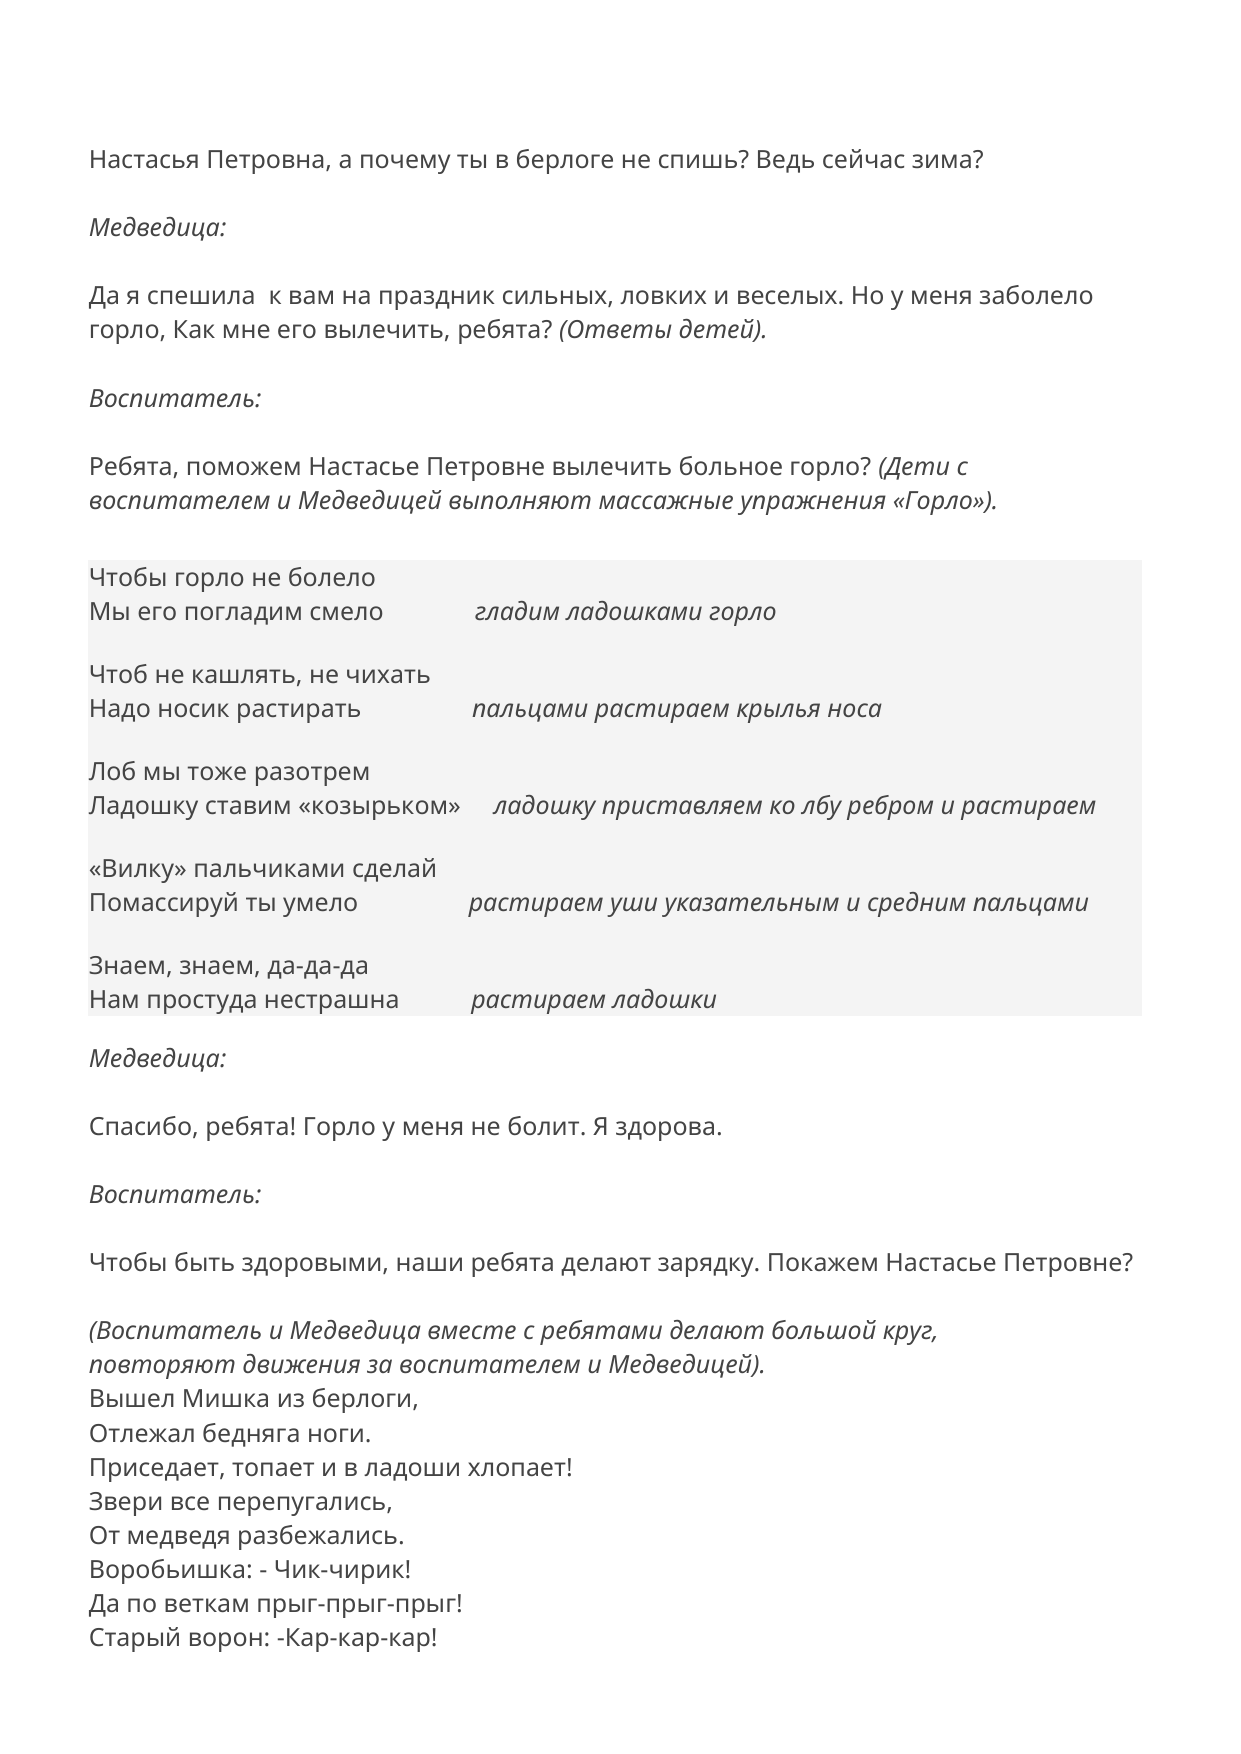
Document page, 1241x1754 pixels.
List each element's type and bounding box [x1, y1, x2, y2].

table_cell [89, 1016, 1142, 1669]
table_cell [89, 83, 1142, 560]
